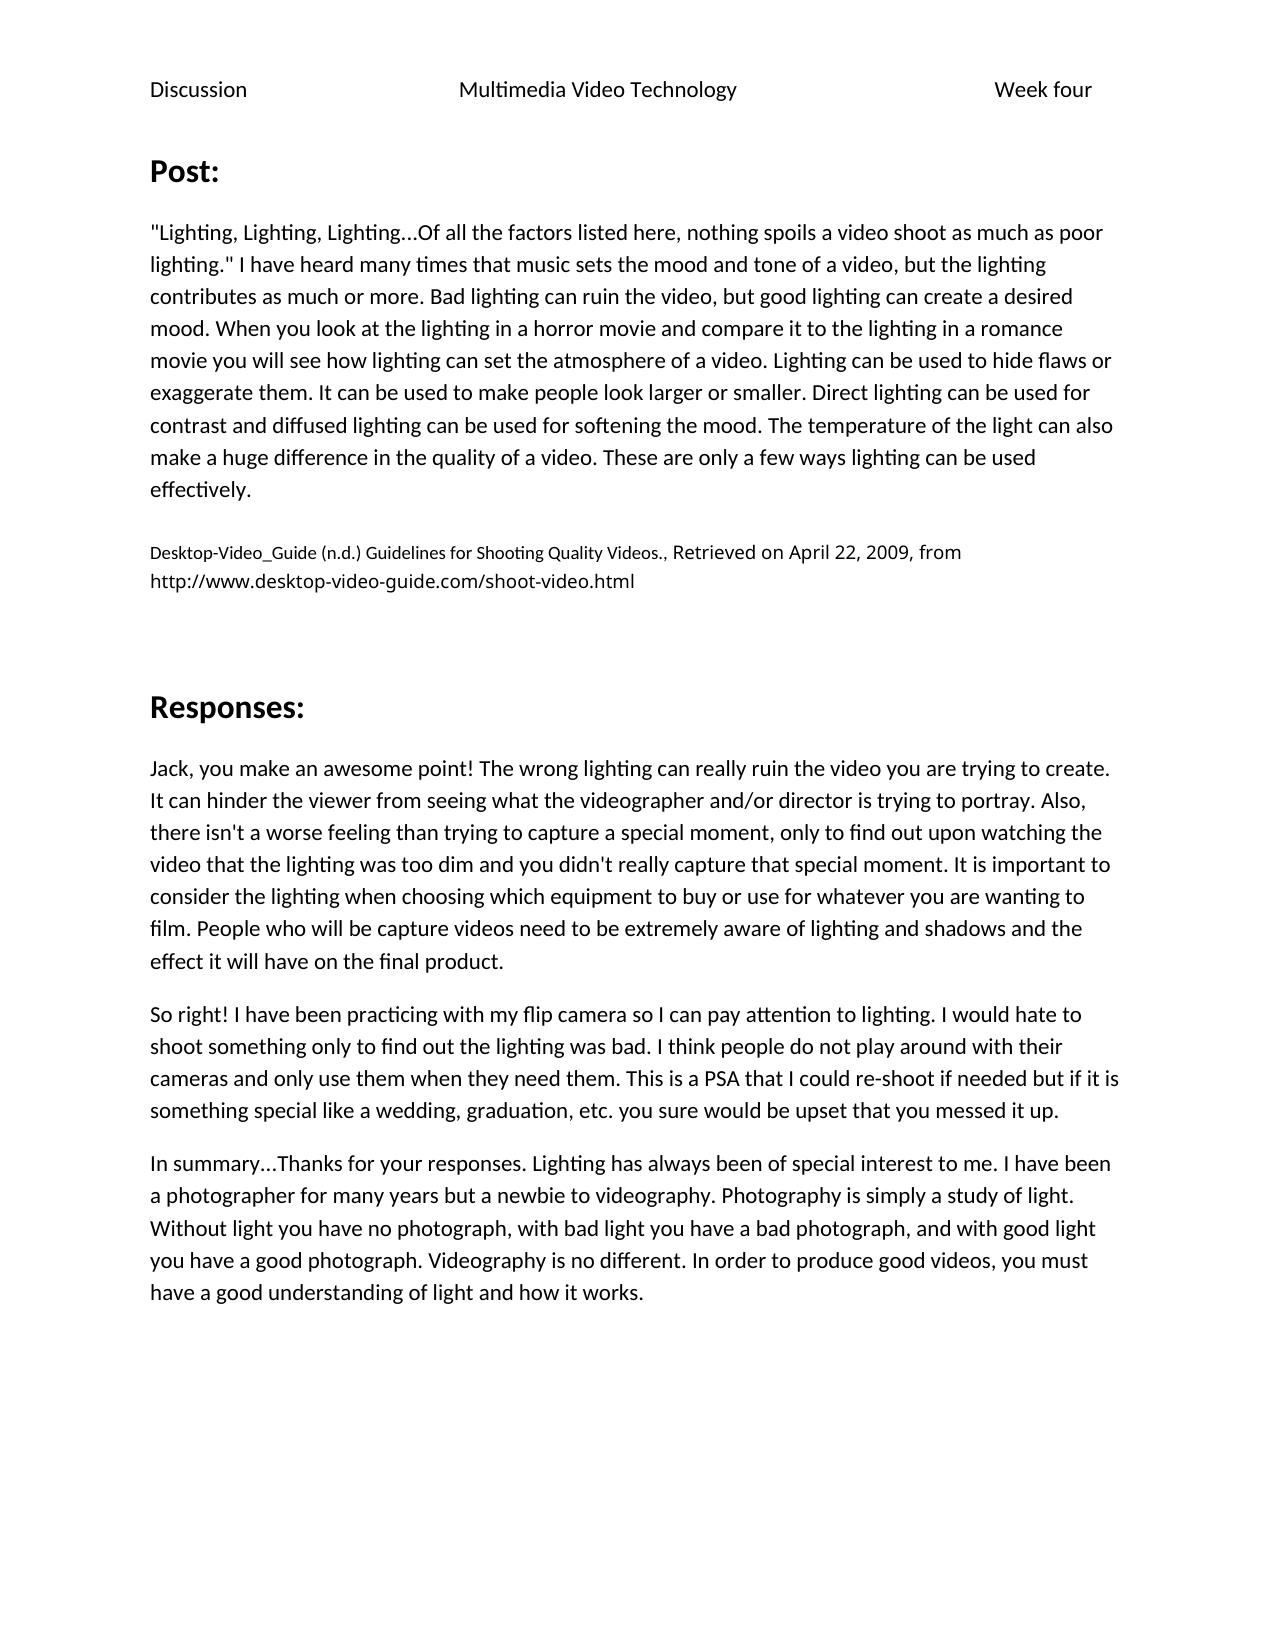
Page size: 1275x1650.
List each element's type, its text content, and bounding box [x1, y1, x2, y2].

text Responses: [150, 686, 1125, 727]
text So right! I have been practicing with my flip camera so I can pay attention to lighting. I would hate to shoot something only to find out the lighting was bad. I think people do not play around with their cameras and only use them when they need them. This is a PSA that I could re-shoot if needed but if it is something special like a wedding, graduation, etc. you sure would be upset that you messed it up. [150, 1000, 1125, 1124]
text In summary...Thanks for your responses. Lighting has always been of special interest to me. I have been a photographer for many years but a newbie to videography. Photography is simply a study of light. Without light you have no photograph, with bad light you have a bad photograph, and with good light you have a good photograph. Videography is no different. In order to produce good videos, you must have a good understanding of light and how it works. [150, 1149, 1125, 1306]
text "Lighting, Lighting, Lighting...Of all the factors listed here, nothing spoils a video shoot as much as poor lighting." I have heard many times that music sets the mood and tone of a video, but the lighting contributes as much or more. Bad lighting can ruin the video, but good lighting can create a desired mood. When you look at the lighting in a horror movie and compare it to the lighting in a romance movie you will see how lighting can set the atmosphere of a video. Lighting can be used to hide flaws or exaggerate them. It can be used to make people look larger or smaller. Direct lighting can be used for contrast and diffused lighting can be used for softening the mood. The temperature of the light can also make a huge difference in the quality of a video. These are only a few ways lighting can be used effectively. Desktop-Video_Guide (n.d.) Guidelines for Shooting Quality Videos., Retrieved on April 22, 2009, from http://www.desktop-video-guide.com/shoot-video.html [150, 218, 1125, 594]
text Post: [150, 150, 1125, 191]
text Jack, you make an awesome point! The wrong lighting can really ruin the video you are trying to create. It can hinder the viewer from seeing what the videographer and/or director is trying to portray. Also, there isn't a worse feeling than trying to capture a special moment, only to find out upon watching the video that the lighting was too dim and you didn't really capture that special moment. It is important to consider the lighting when choosing which equipment to buy or use for whatever you are wanting to film. People who will be capture videos need to be extremely aware of lighting and shadows and the effect it will have on the final product. [150, 754, 1125, 975]
